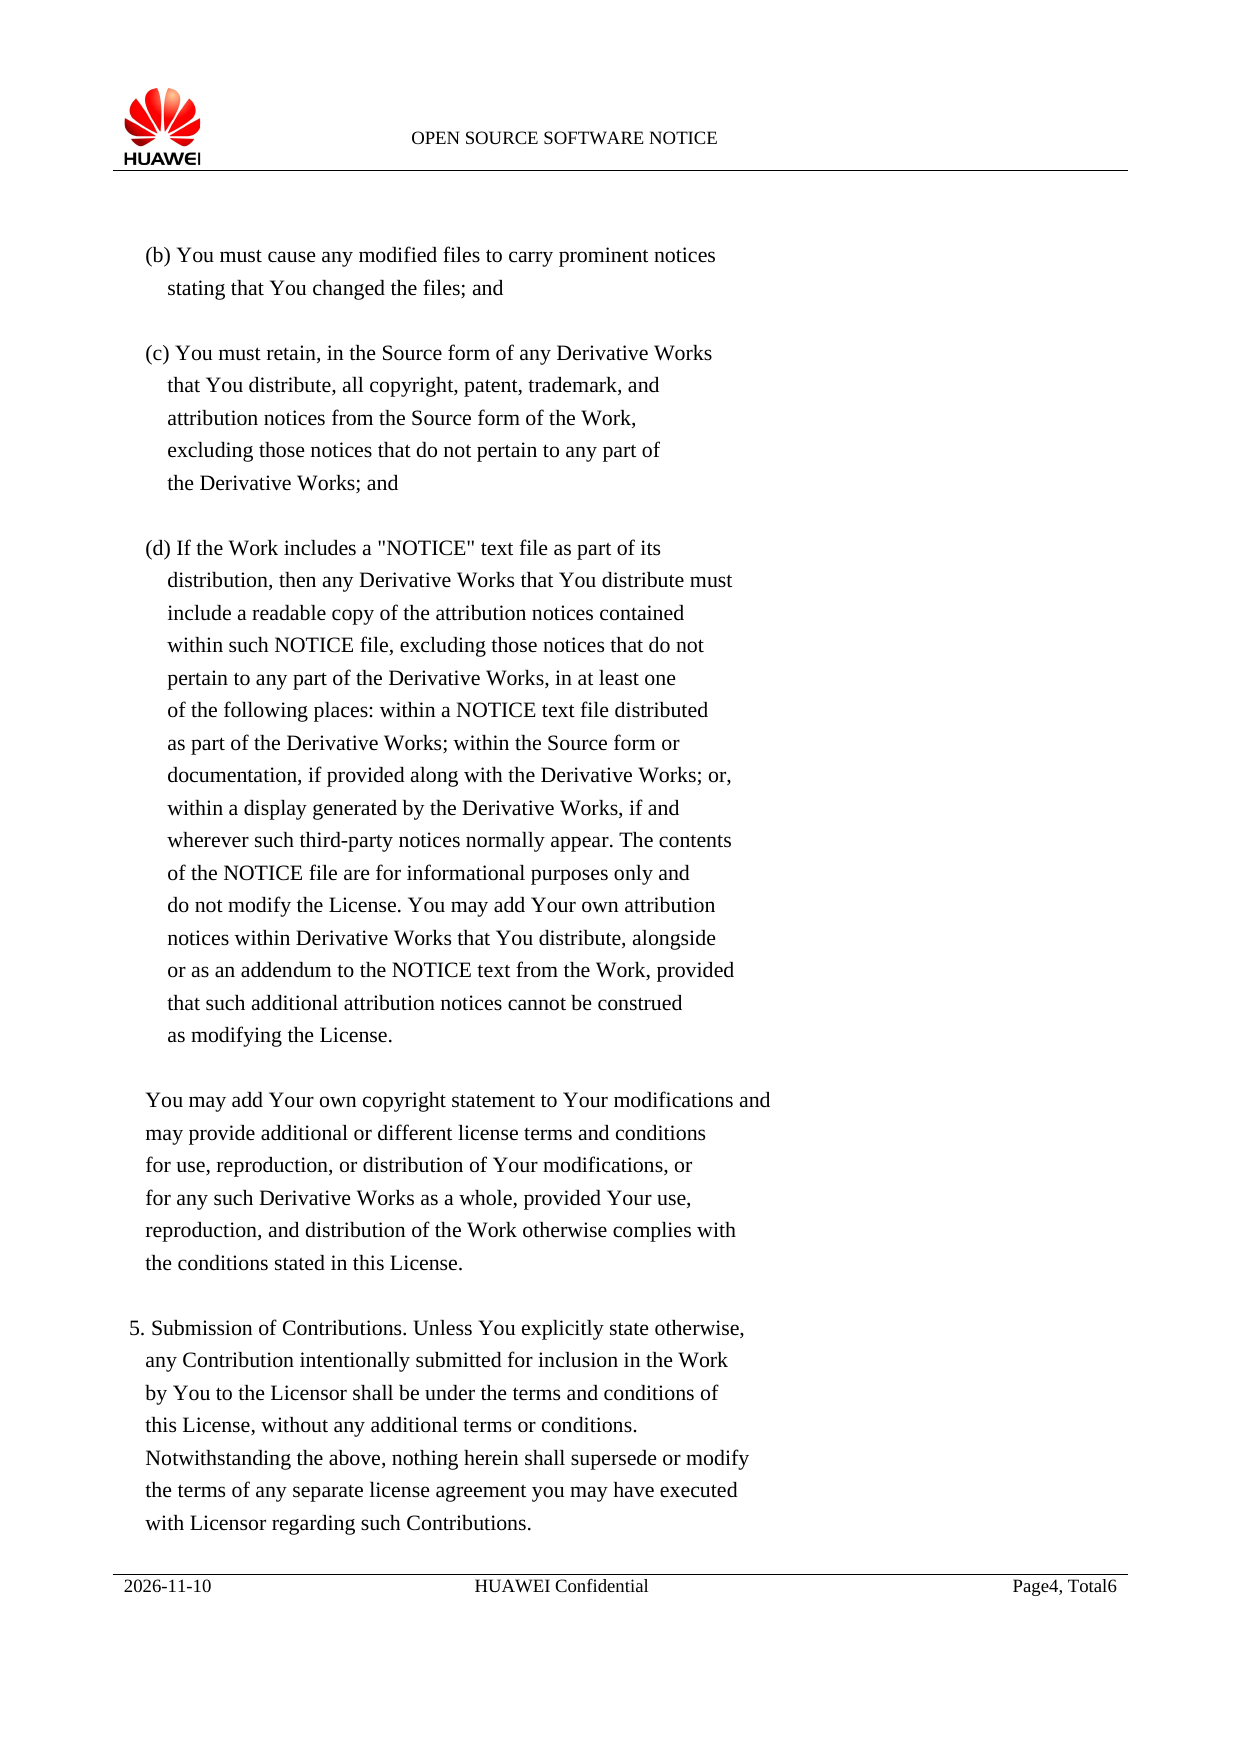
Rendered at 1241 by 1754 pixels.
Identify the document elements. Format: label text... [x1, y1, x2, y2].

picture [124, 88, 201, 165]
